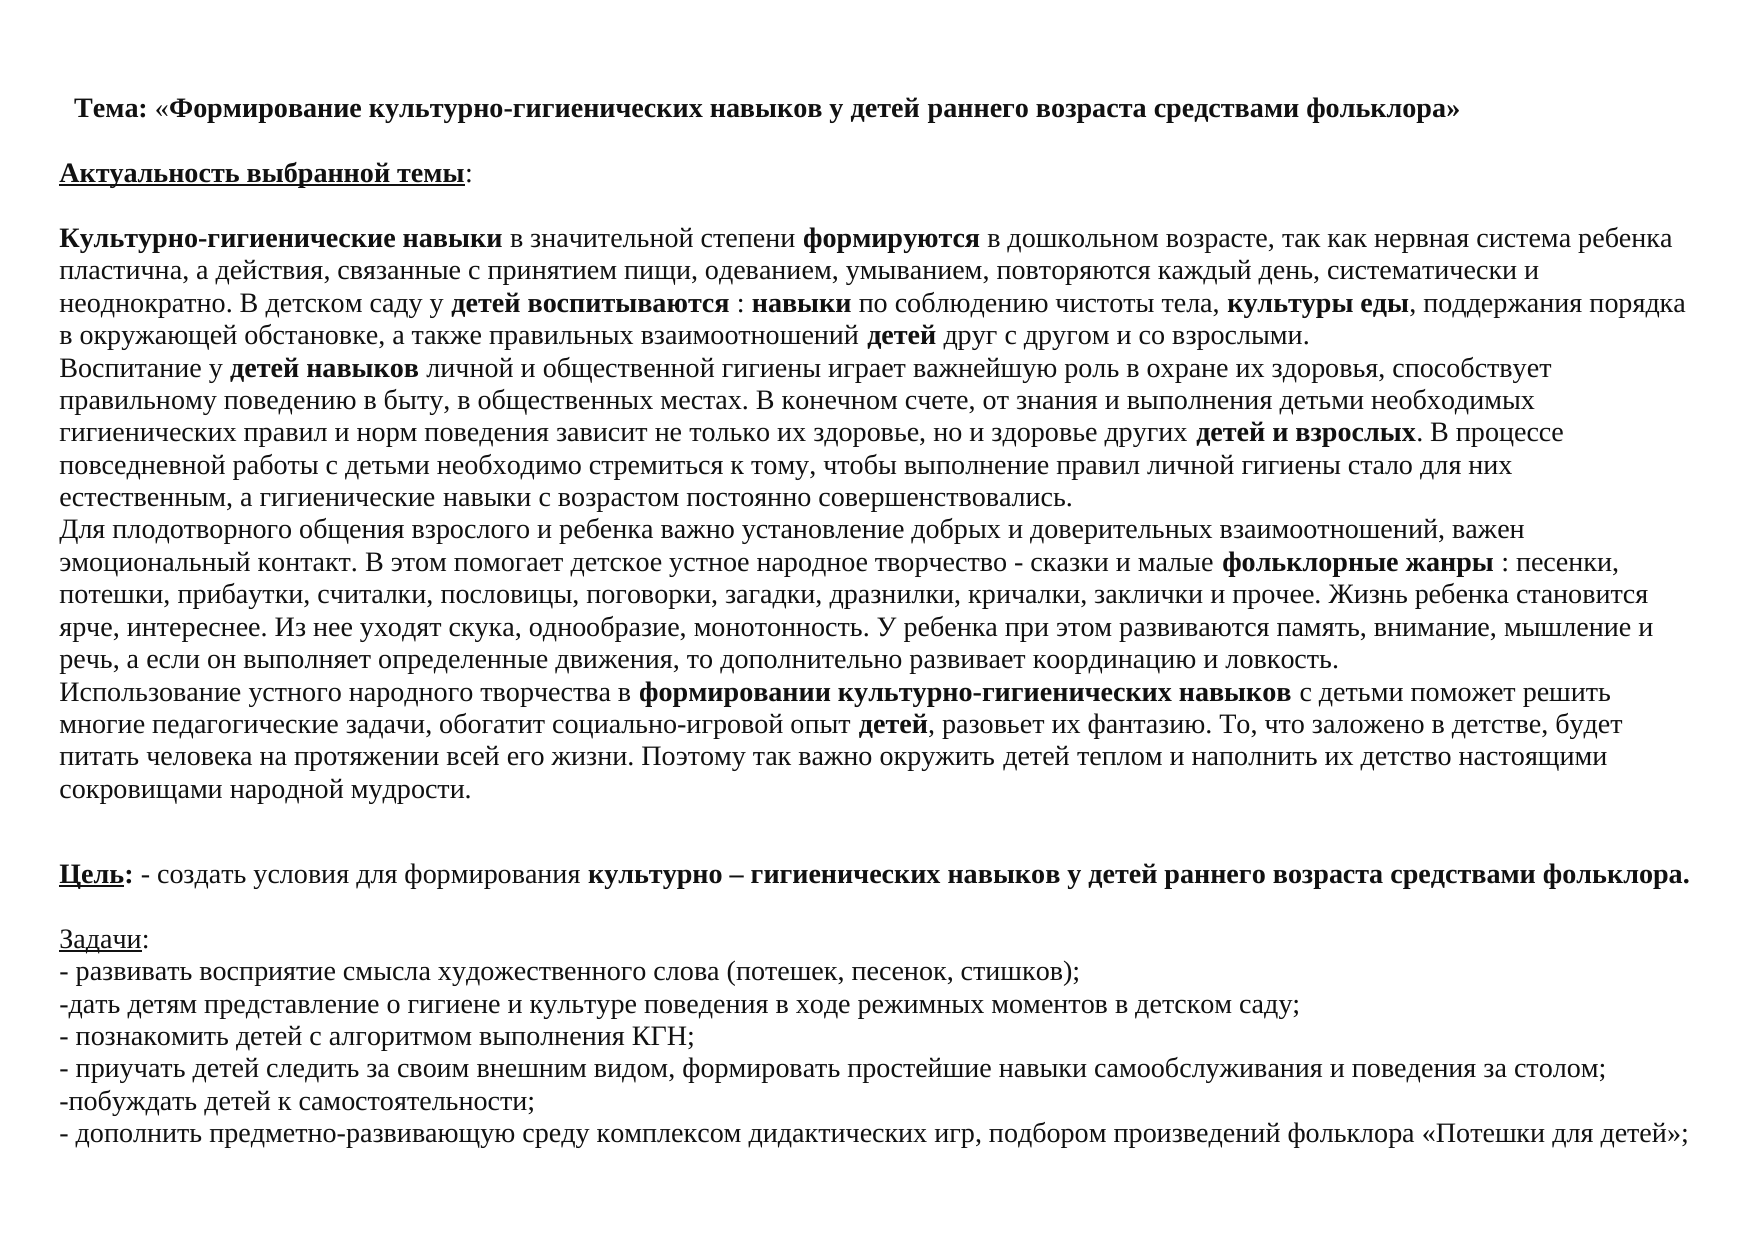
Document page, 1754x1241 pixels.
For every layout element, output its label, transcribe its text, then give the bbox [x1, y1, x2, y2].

text Воспитание у детей навыков личной и общественной гигиены играет важнейшую роль в охране их здоровья, способствует правильному поведению в быту, в общественных местах. В конечном счете, от знания и выполнения детьми необходимых гигиенических правил и норм поведения зависит не только их здоровье, но и здоровье других детей и взрослых. В процессе повседневной работы с детьми необходимо стремиться к тому, чтобы выполнение правил личной гигиены стало для них естественным, а гигиенические навыки с возрастом постоянно совершенствовались. [59, 351, 1695, 513]
text Задачи: [59, 922, 1695, 954]
text - приучать детей следить за своим внешним видом, формировать простейшие навыки самообслуживания и поведения за столом; [59, 1052, 1695, 1084]
text - развивать восприятие смысла художественного слова (потешек, песенок, стишков); [59, 954, 1695, 987]
text Тема: «Формирование культурно-гигиенических навыков у детей раннего возраста средствами фольклора» [59, 91, 1695, 124]
text Использование устного народного творчества в формировании культурно-гигиенических навыков с детьми поможет решить многие педагогические задачи, обогатит социально-игровой опыт детей, разовьет их фантазию. То, что заложено в детстве, будет питать человека на протяжении всей его жизни. Поэтому так важно окружить детей теплом и наполнить их детство настоящими сокровищами народной мудрости. [59, 674, 1695, 804]
text Для плодотворного общения взрослого и ребенка важно установление добрых и доверительных взаимоотношений, важен эмоциональный контакт. В этом помогает детское устное народное творчество - сказки и малые фольклорные жанры : песенки, потешки, прибаутки, считалки, пословицы, поговорки, загадки, дразнилки, кричалки, заклички и прочее. Жизнь ребенка становится ярче, интереснее. Из нее уходят скука, однообразие, монотонность. У ребенка при этом развиваются память, внимание, мышление и речь, а если он выполняет определенные движения, то дополнительно развивает координацию и ловкость. [59, 513, 1695, 674]
text Актуальность выбранной темы: [59, 156, 1695, 189]
text - дополнить предметно-развивающую среду комплексом дидактических игр, подбором произведений фольклора «Потешки для детей»; [59, 1116, 1695, 1149]
text -побуждать детей к самостоятельности; [59, 1084, 1695, 1116]
text Цель: - создать условия для формирования культурно – гигиенических навыков у детей раннего возраста средствами фольклора. [59, 857, 1695, 889]
text -дать детям представление о гигиене и культуре поведения в ходе режимных моментов в детском саду; [59, 987, 1695, 1019]
text Культурно-гигиенические навыки в значительной степени формируются в дошкольном возрасте, так как нервная система ребенка пластична, а действия, связанные с принятием пищи, одеванием, умыванием, повторяются каждый день, систематически и неоднократно. В детском саду у детей воспитываются : навыки по соблюдению чистоты тела, культуры еды, поддержания порядка в окружающей обстановке, а также правильных взаимоотношений детей друг с другом и со взрослыми. [59, 221, 1695, 351]
text - познакомить детей с алгоритмом выполнения КГН; [59, 1019, 1695, 1052]
